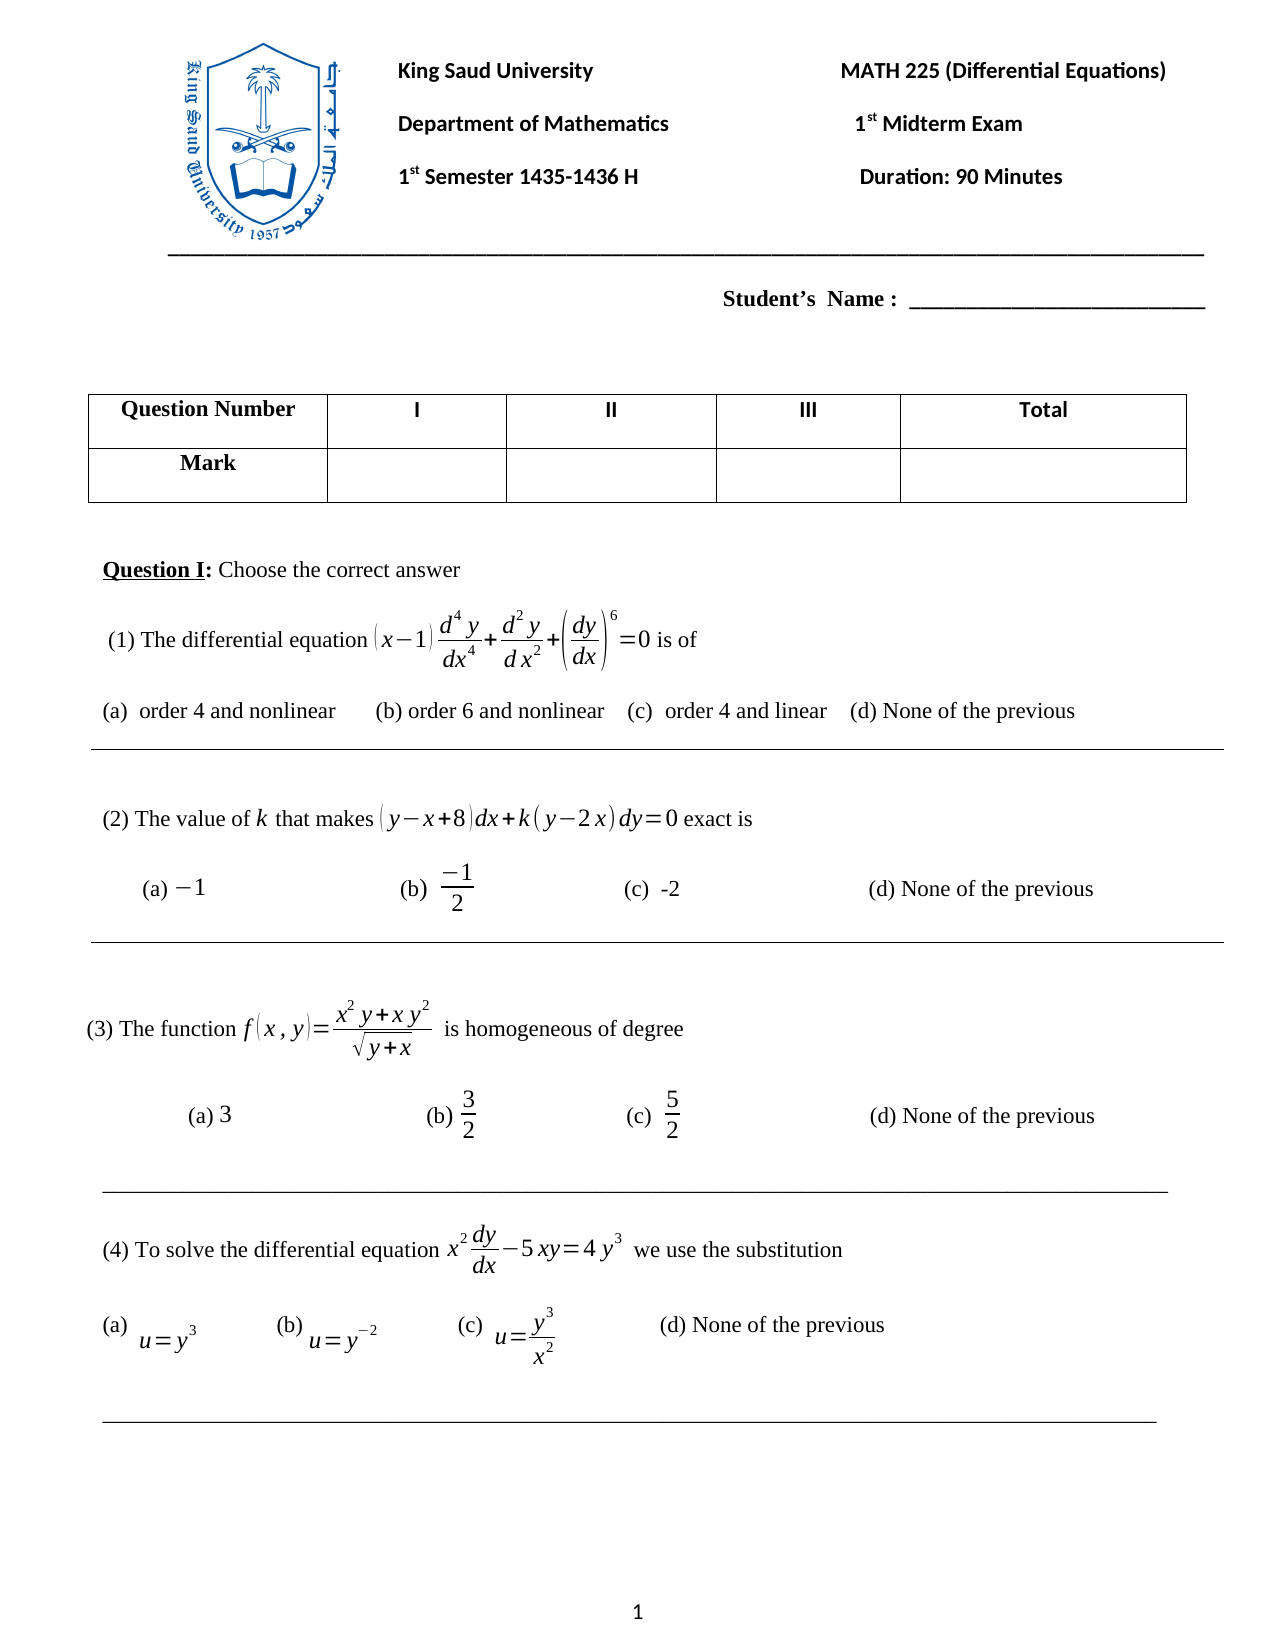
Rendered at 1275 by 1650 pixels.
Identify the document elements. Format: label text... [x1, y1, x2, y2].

table_header Question I: Choose the correct answer (1) The differential equation is of (a) order 4 and nonlinear (b) order 6 and nonlinear (c) order 4 and linear (d) None of the previous [91, 556, 1224, 748]
table_cell [901, 449, 1186, 502]
table_cell [507, 449, 716, 502]
table_cell [328, 449, 506, 502]
table_cell (3) The function is homogeneous of degree (a) (b) (c) (d) None of the previous _____________________________________________________________________________________________ [91, 943, 1224, 1220]
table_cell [91, 1220, 1224, 1450]
table_header Total [901, 395, 1186, 448]
table_cell [717, 449, 900, 502]
table_header I [328, 395, 506, 448]
table_header Question Number [89, 395, 327, 448]
table_cell (2) The value of that makes exact is (a) (b) (c) -2 (d) None of the previous [91, 750, 1224, 942]
table_header ___________________________________________________________________________________________ Student’s Name : __________________________ [139, 231, 1217, 337]
table_header III [717, 395, 900, 448]
table_header II [507, 395, 716, 448]
picture [150, 30, 374, 231]
table_cell Mark [89, 449, 327, 502]
